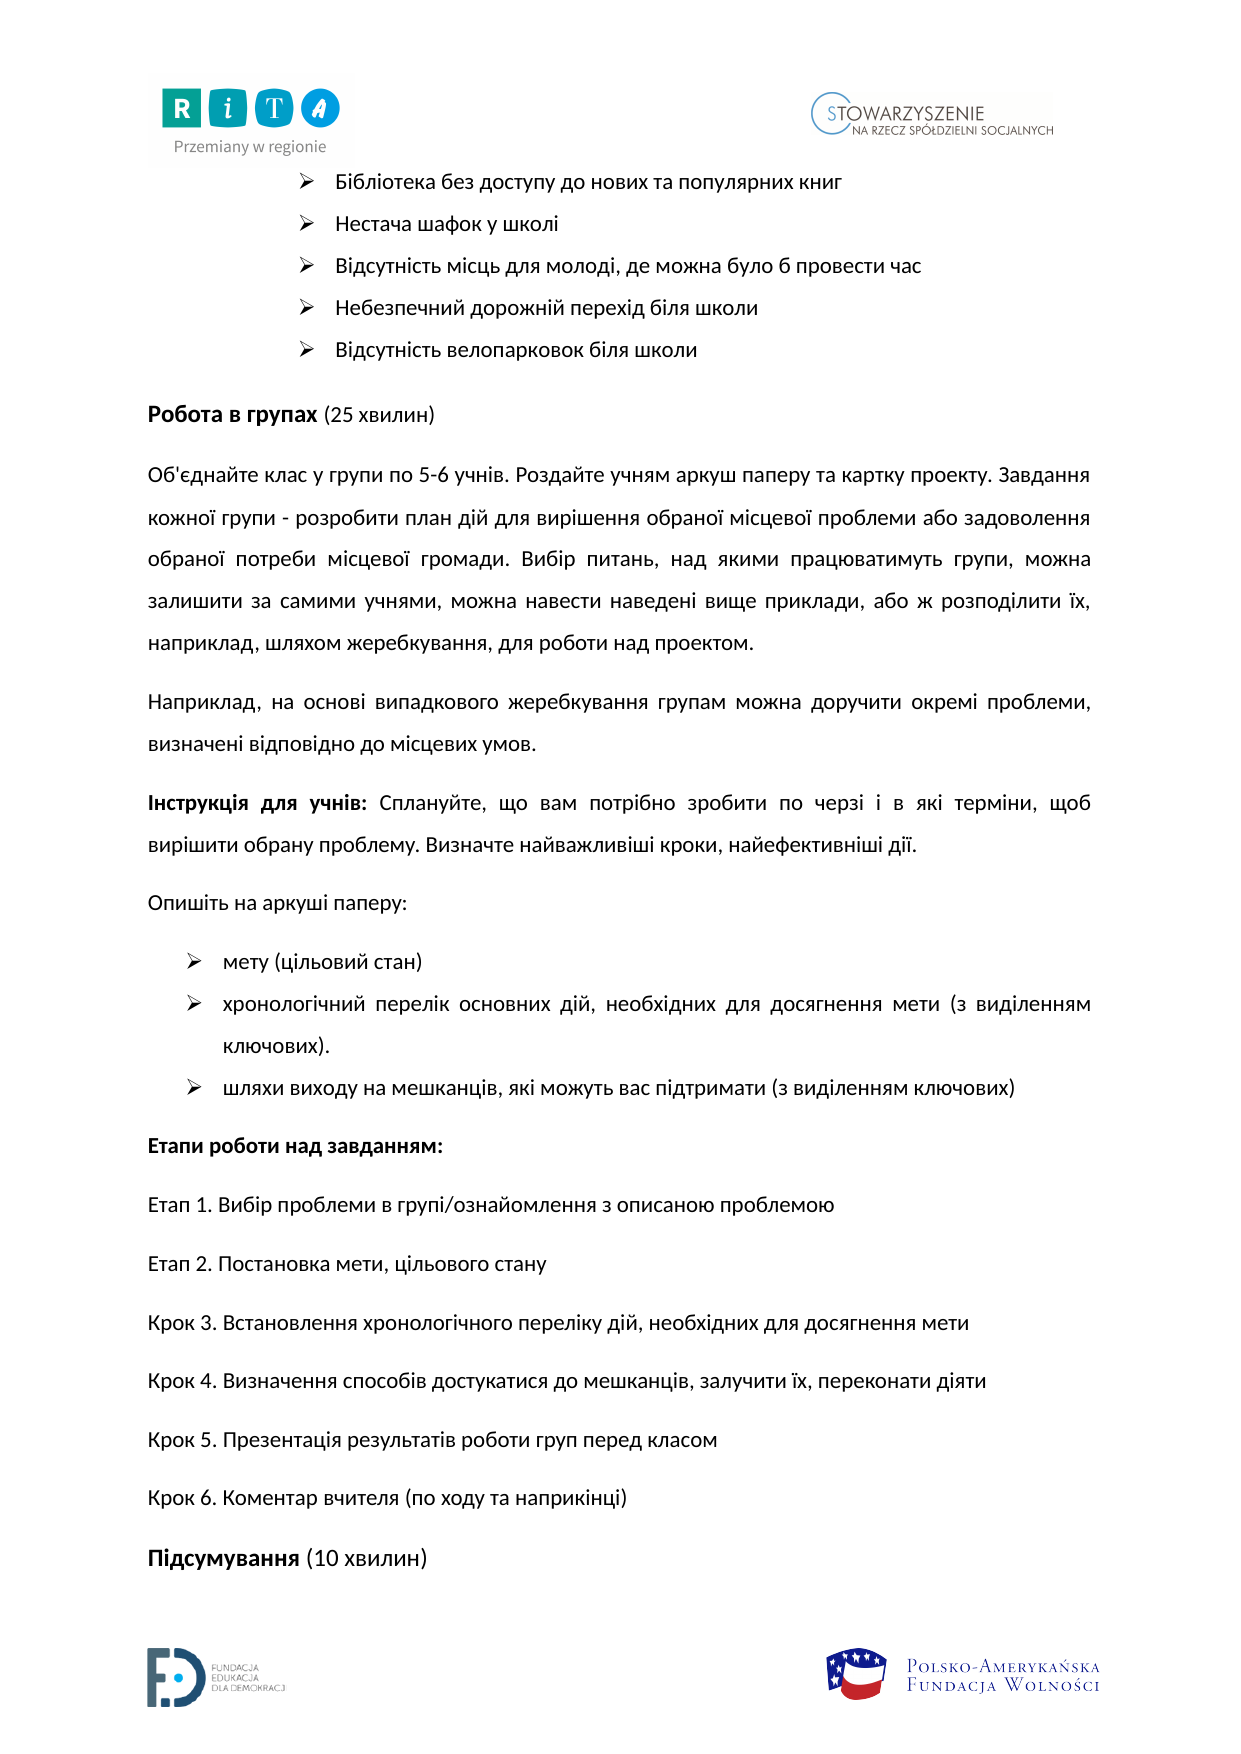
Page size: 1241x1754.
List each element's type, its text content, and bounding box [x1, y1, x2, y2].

text Крок 4. Визначення способів достукатися до мешканців, залучити їх, переконати діяти [148, 1366, 1093, 1394]
text Опишіть на аркуші паперу: [148, 888, 1093, 916]
picture [147, 73, 355, 168]
picture [811, 92, 1053, 135]
list шляхи виходу на мешканців, які можуть вас підтримати (з виділенням ключових) [185, 1073, 1093, 1101]
picture [147, 1648, 287, 1707]
picture [826, 1648, 1100, 1700]
list Відсутність місць для молоді, де можна було б провести час [298, 251, 1093, 279]
text Крок 5. Презентація результатів роботи груп перед класом [148, 1425, 1093, 1453]
list мету (цільовий стан) [185, 947, 1093, 975]
text Крок 6. Коментар вчителя (по ходу та наприкінці) [148, 1483, 1093, 1512]
text Наприклад, на основі випадкового жеребкування групам можна доручити окремі проблеми, визначені відповідно до місцевих умов. [148, 687, 1093, 757]
text Робота в групах (25 хвилин) [148, 398, 1093, 429]
text Етап 2. Постановка мети, цільового стану [148, 1249, 1093, 1277]
text Об'єднайте клас у групи по 5-6 учнів. Роздайте учням аркуш паперу та картку проекту. Завдання кожної групи - розробити план дій для вирішення обраної місцевої проблеми або задоволення обраної потреби місцевої громади. Вибір питань, над якими працюватимуть групи, можна залишити за самими учнями, можна навести наведені вище приклади, або ж розподілити їх, наприклад, шляхом жеребкування, для роботи над проектом. [148, 461, 1093, 657]
list хронологічний перелік основних дій, необхідних для досягнення мети (з виділенням ключових). [185, 989, 1093, 1059]
list Небезпечний дорожній перехід біля школи [298, 293, 1093, 321]
list Відсутність велопарковок біля школи [298, 335, 1093, 363]
text Етапи роботи над завданням: [148, 1132, 1093, 1160]
list Бібліотека без доступу до нових та популярних книг [298, 167, 1093, 196]
list Нестача шафок у школі [298, 209, 1093, 237]
text Інструкція для учнів: Сплануйте, що вам потрібно зробити по черзі і в які терміни, щоб вирішити обрану проблему. Визначте найважливіші кроки, найефективніші дії. [148, 788, 1093, 858]
text Крок 3. Встановлення хронологічного переліку дій, необхідних для досягнення мети [148, 1308, 1093, 1336]
text Етап 1. Вибір проблеми в групі/ознайомлення з описаною проблемою [148, 1190, 1093, 1218]
text Підсумування (10 хвилин) [148, 1542, 1093, 1573]
